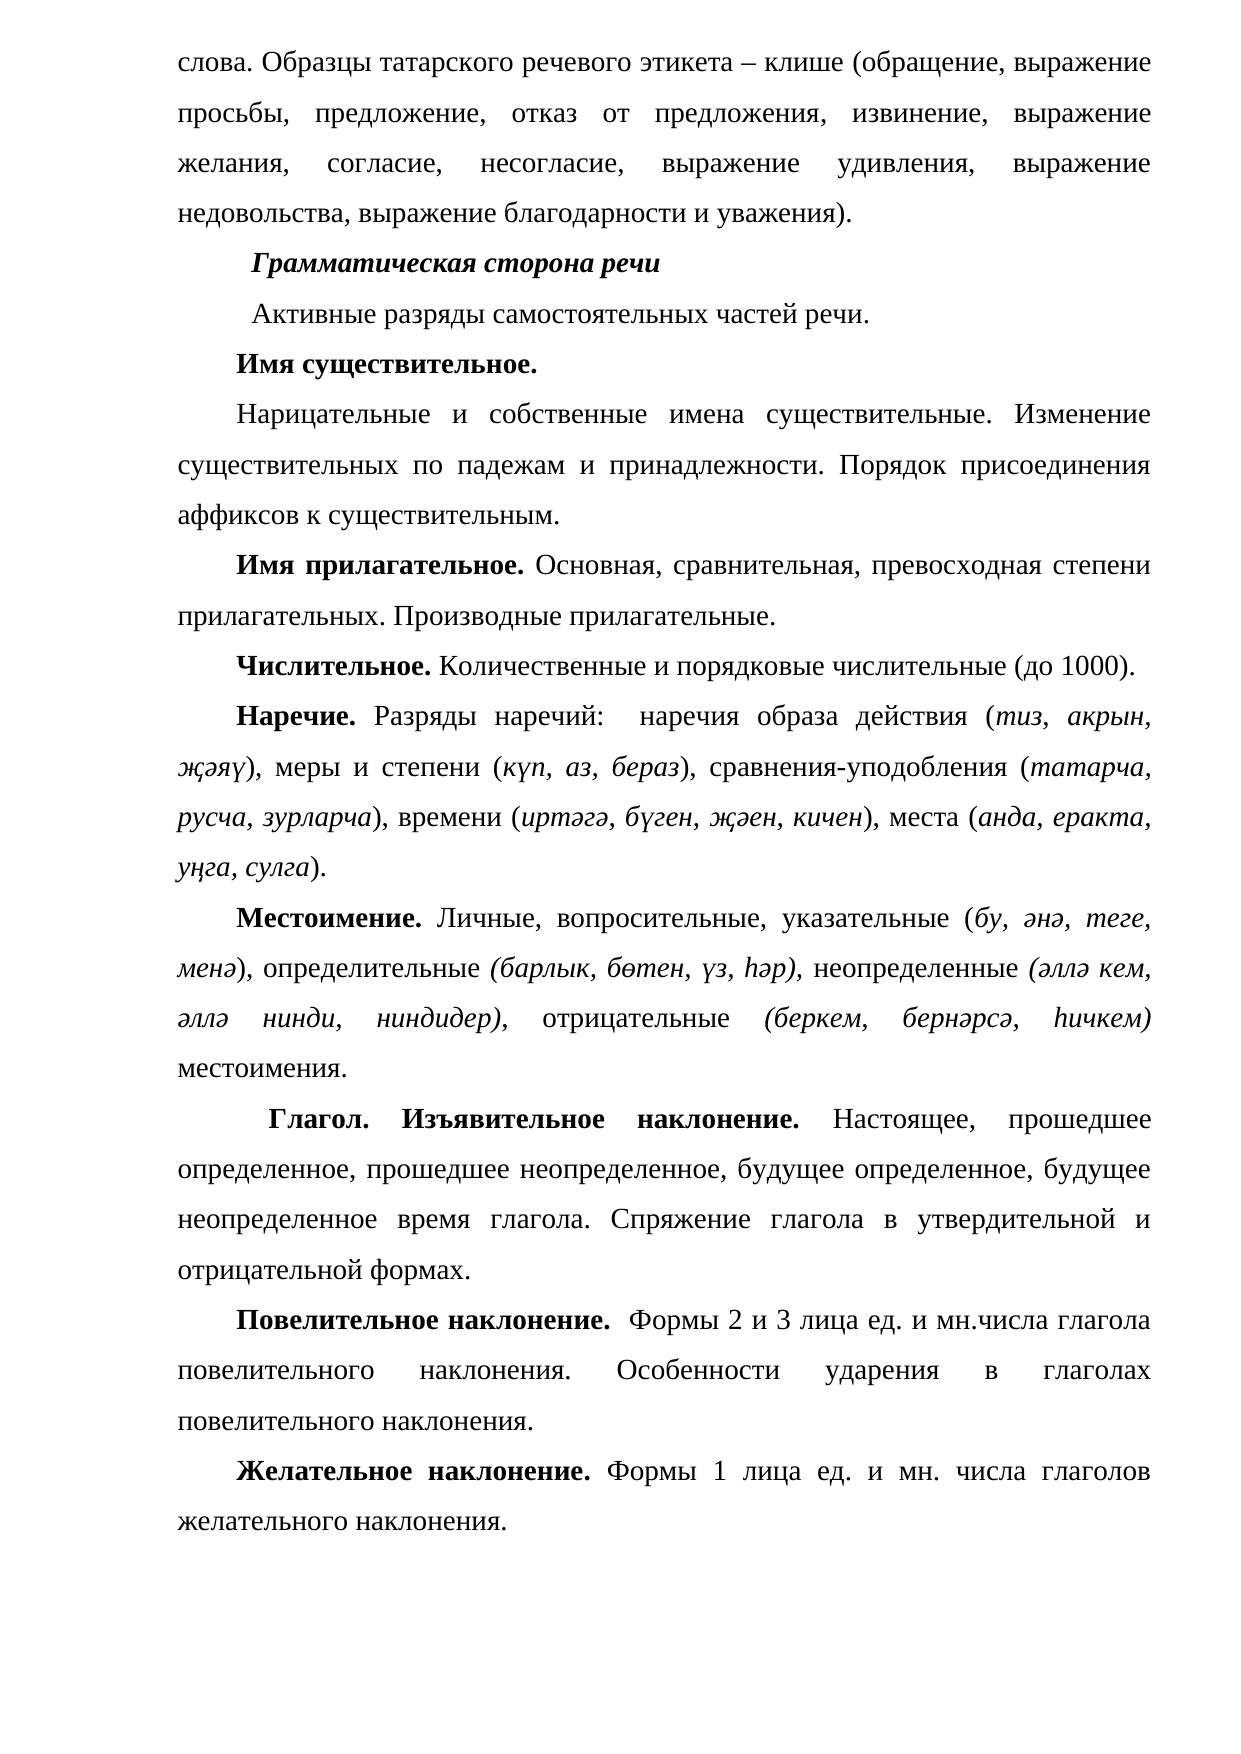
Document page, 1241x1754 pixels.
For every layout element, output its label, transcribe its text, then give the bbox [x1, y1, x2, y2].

text Желательное наклонение. Формы 1 лица ед. и мн. числа глаголов желательного наклонения. [177, 1453, 1152, 1537]
text Глагол. Изъявительное наклонение. Настоящее, прошедшее определенное, прошедшее неопределенное, будущее определенное, будущее неопределенное время глагола. Спряжение глагола в утвердительной и отрицательной формах. [177, 1101, 1152, 1285]
text Нарицательные и собственные имена существительные. Изменение существительных по падежам и принадлежности. Порядок присоединения аффиксов к существительным. [177, 397, 1152, 531]
text Числительное. Количественные и порядковые числительные (до 1000). [177, 648, 1152, 682]
text Повелительное наклонение. Формы 2 и 3 лица ед. и мн.числа глагола повелительного наклонения. Особенности ударения в глаголах повелительного наклонения. [177, 1302, 1152, 1436]
text Имя существительное. [177, 346, 1152, 380]
text Активные разряды самостоятельных частей речи. [177, 296, 1152, 329]
text Грамматическая сторона речи [177, 246, 1152, 279]
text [177, 44, 1152, 229]
text Наречие. Разряды наречий: наречия образа действия (тиз, акрын, җәяү), меры и степени (күп, аз, бераз), сравнения-уподобления (татарча, русча, зурларча), времени (иртәгә, бүген, җәен, кичен), места (анда, еракта, уңга, сулга). [177, 698, 1152, 883]
text Имя прилагательное. Основная, сравнительная, превосходная степени прилагательных. Производные прилагательные. [177, 547, 1152, 631]
text Местоимение. Личные, вопросительные, указательные (бу, әнә, теге, менә), определительные (барлык, бөтен, үз, һәр), неопределенные (әллә кем, әллә нинди, ниндидер), отрицательные (беркем, бернәрсә, һичкем) местоимения. [177, 900, 1152, 1084]
